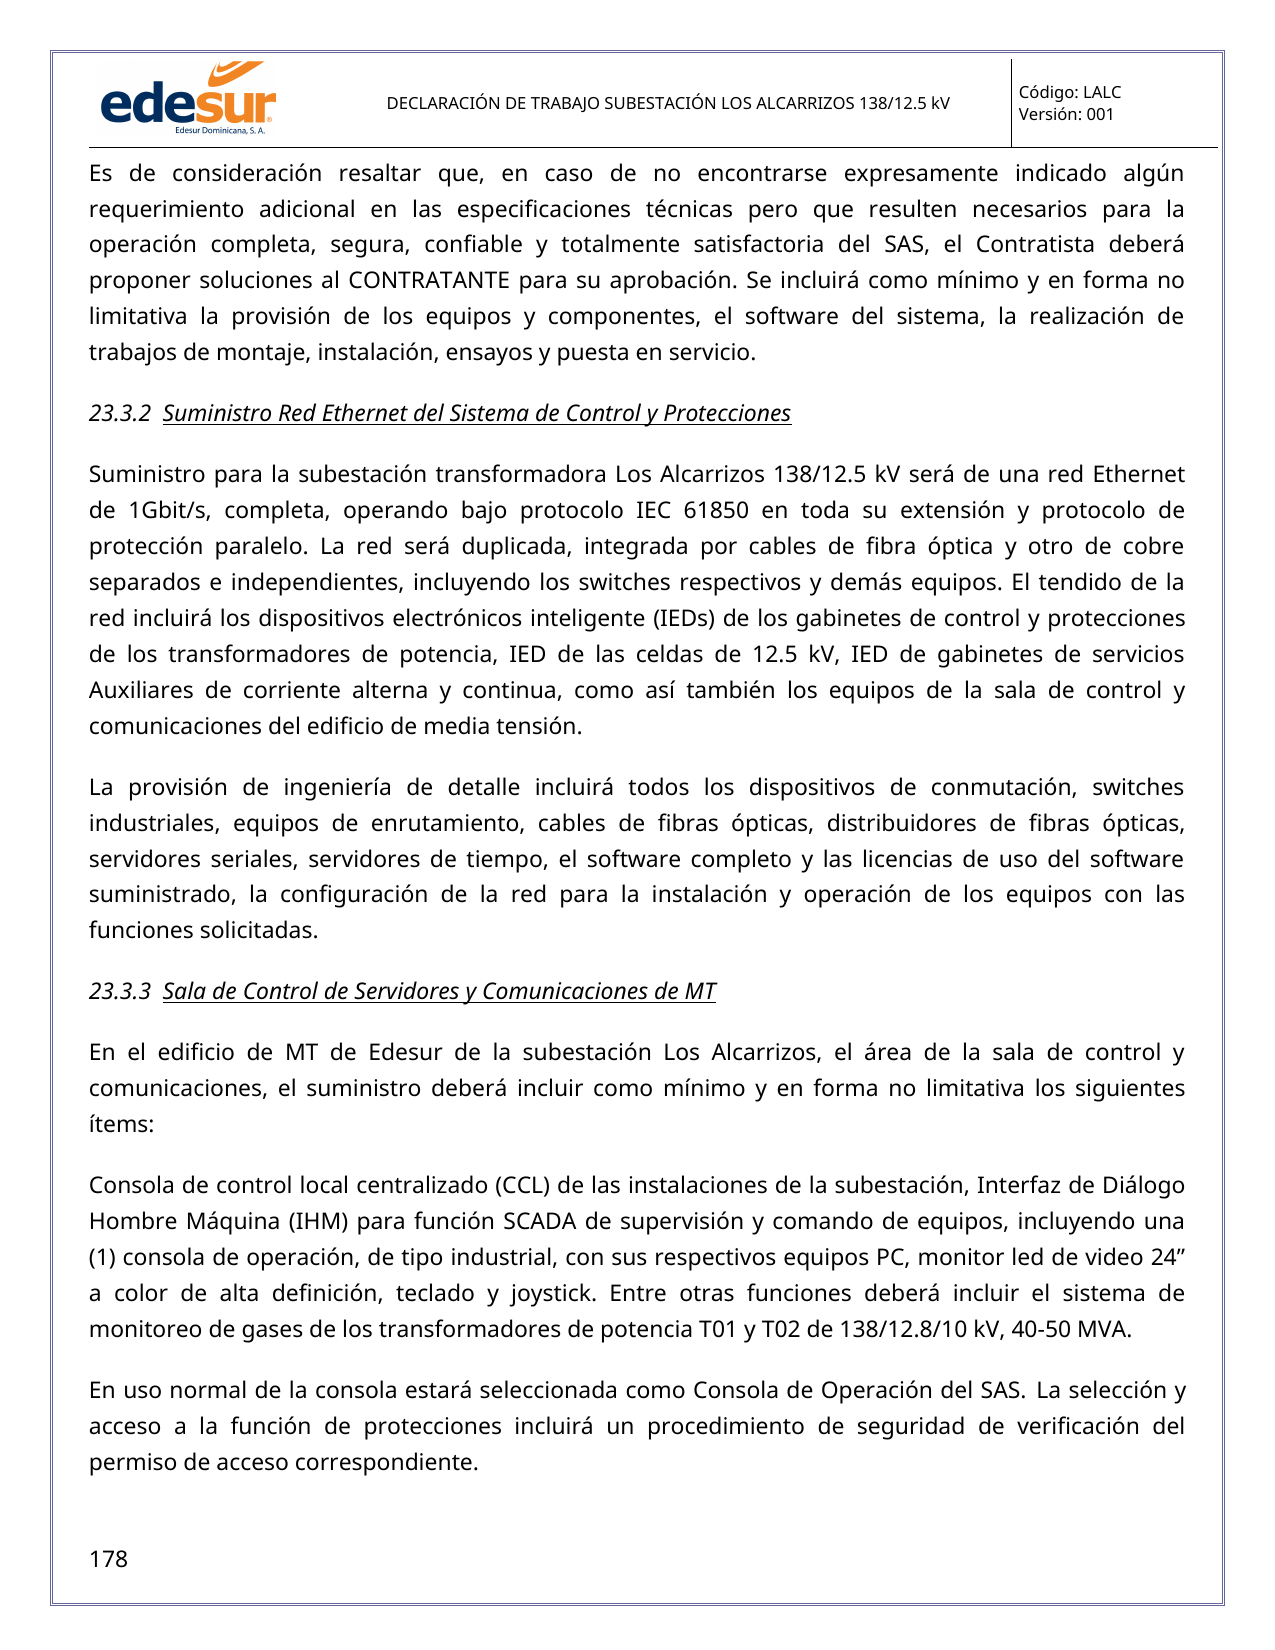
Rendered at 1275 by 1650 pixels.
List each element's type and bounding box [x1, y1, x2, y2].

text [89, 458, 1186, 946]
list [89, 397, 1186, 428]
picture [98, 59, 277, 138]
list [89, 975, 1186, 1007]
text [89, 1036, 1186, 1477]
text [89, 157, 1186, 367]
